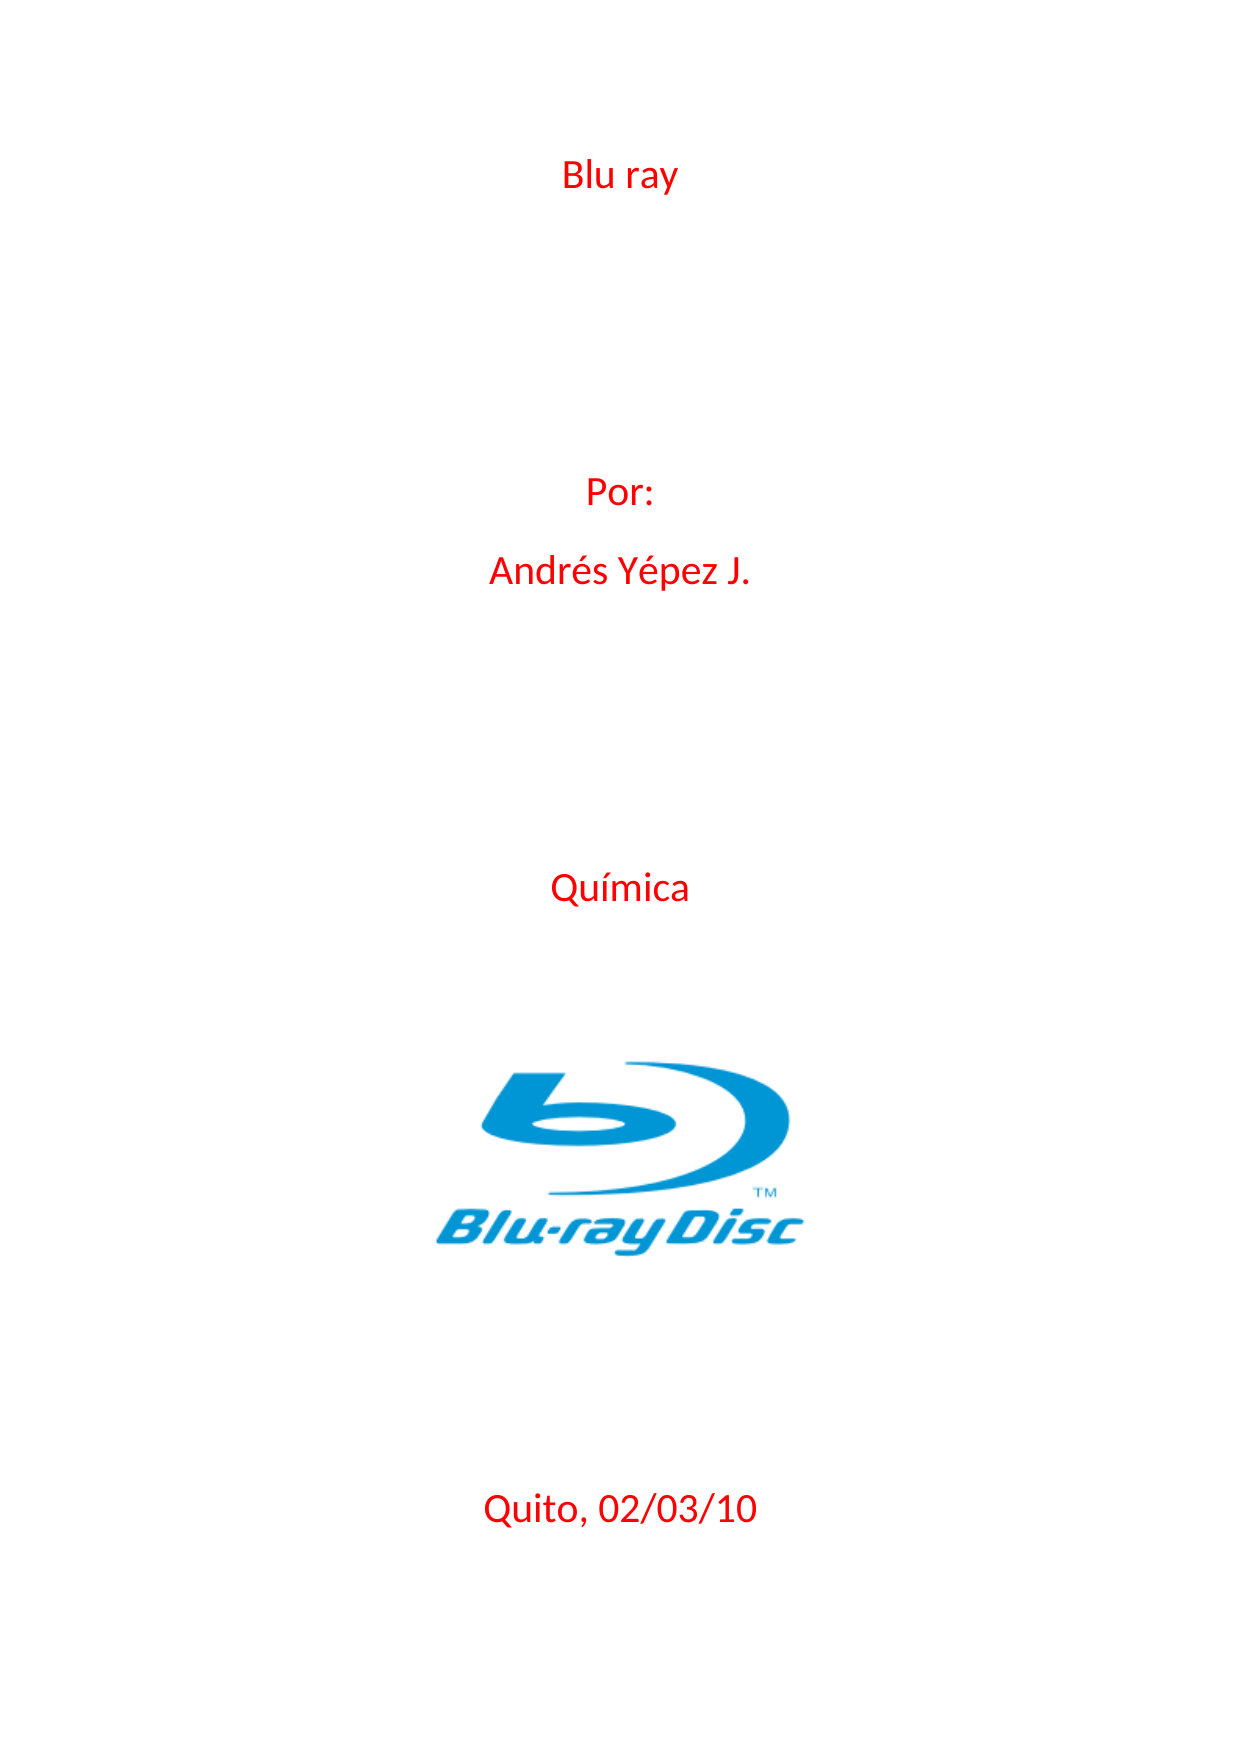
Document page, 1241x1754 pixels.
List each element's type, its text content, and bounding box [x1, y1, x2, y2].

text Andrés Yépez J. [177, 544, 1063, 595]
text Por: [177, 465, 1063, 516]
text Blu ray [177, 148, 1063, 198]
text Quito, 02/03/10 [177, 1482, 1063, 1533]
picture [401, 940, 839, 1378]
text Química [177, 861, 1063, 912]
